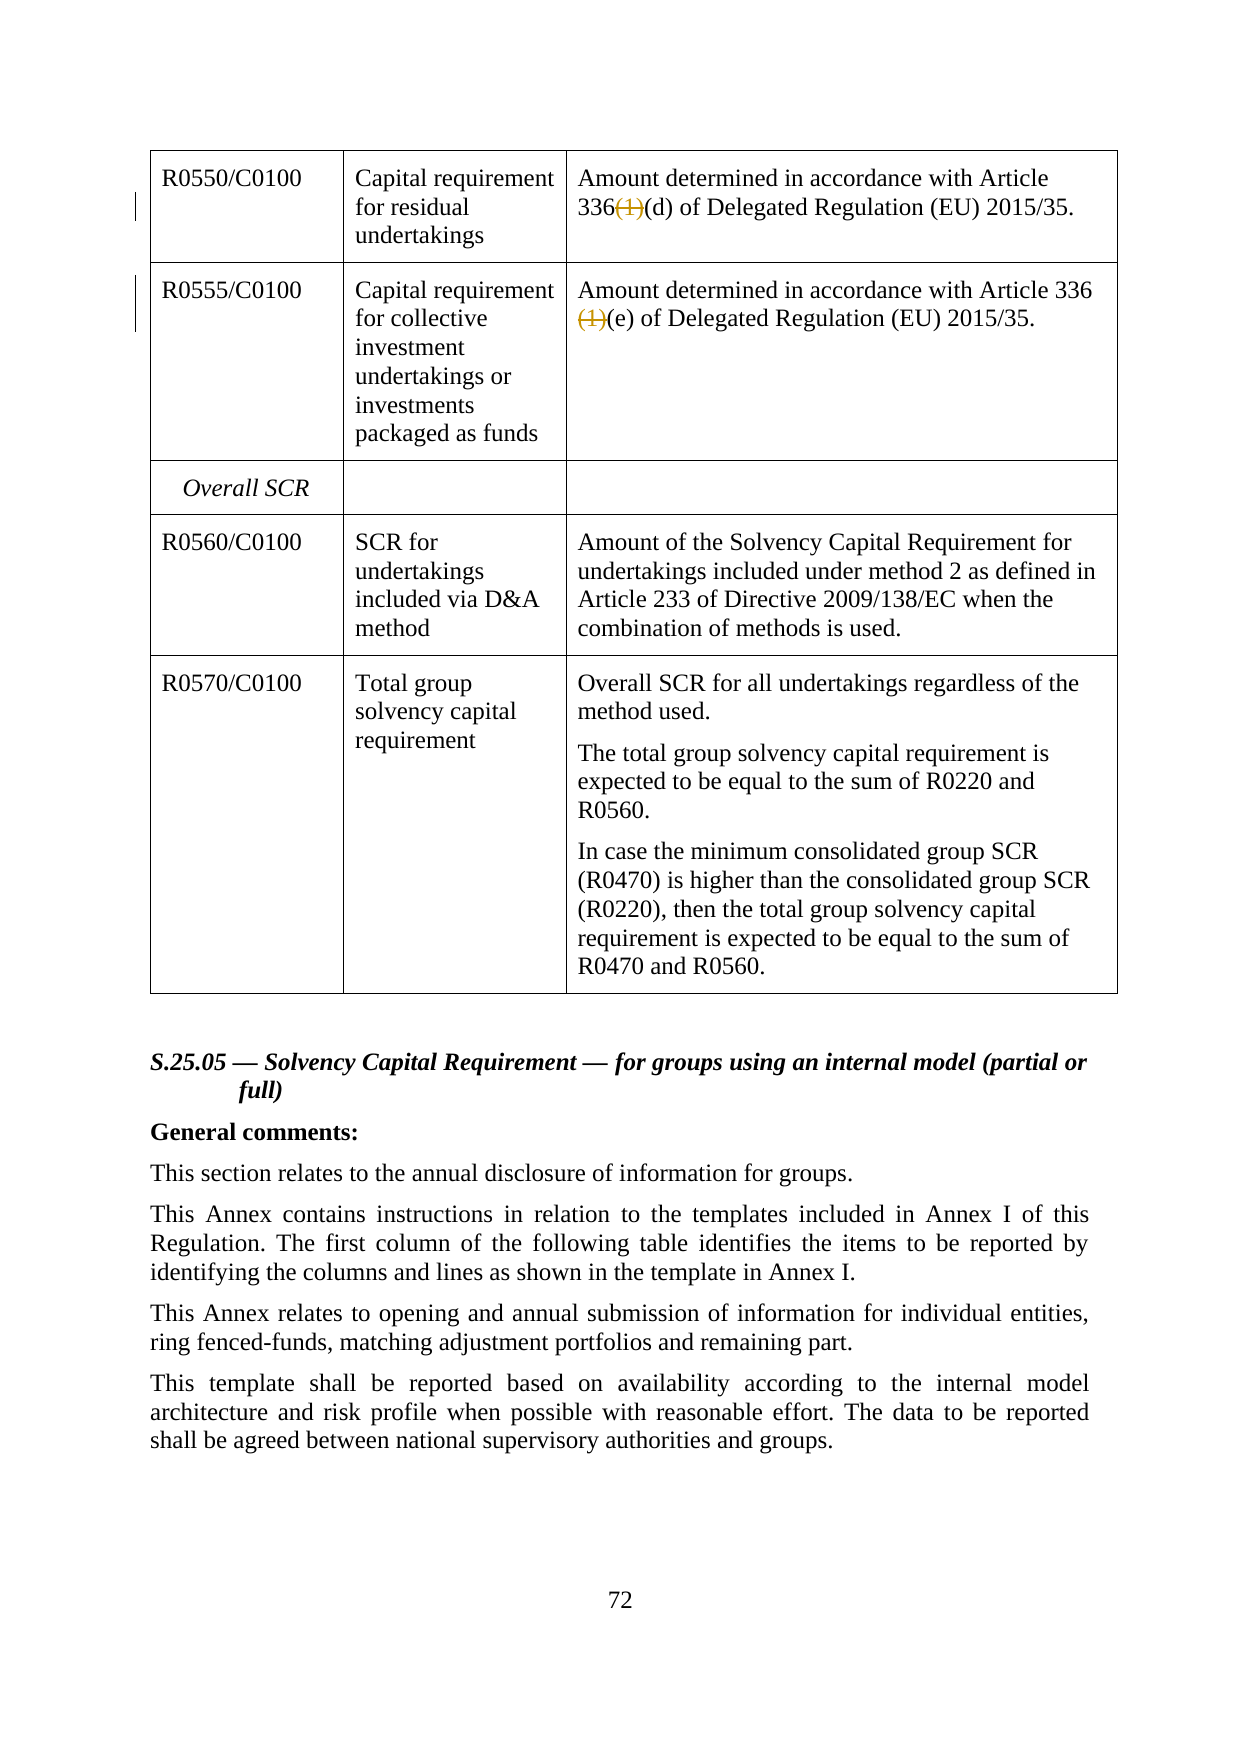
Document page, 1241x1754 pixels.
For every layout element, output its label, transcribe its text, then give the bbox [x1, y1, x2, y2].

table_cell R0570/C0100 [151, 656, 343, 993]
text This section relates to the annual disclosure of information for groups. [150, 1158, 1090, 1187]
table_cell Amount of the Solvency Capital Requirement for undertakings included under method 2 as defined in Article 233 of Directive 2009/138/EC when the combination of methods is used. [567, 515, 1117, 654]
table_cell [567, 461, 1117, 514]
table_cell [344, 461, 566, 514]
table_cell Overall SCR [151, 461, 343, 514]
text This Annex relates to opening and annual submission of information for individual entities, ring fenced-funds, matching adjustment portfolios and remaining part. [150, 1298, 1090, 1356]
table_cell R0555/C0100 [151, 263, 343, 460]
text This template shall be reported based on availability according to the internal model architecture and risk profile when possible with reasonable effort. The data to be reported shall be agreed between national supervisory authorities and groups. [150, 1368, 1090, 1454]
subtitle S.25.05 — Solvency Capital Requirement — for groups using an internal model (partial or full) [150, 1047, 1090, 1104]
table_cell Total group solvency capital requirement [344, 656, 566, 993]
table_cell Capital requirement for collective investment undertakings or investments packaged as funds [344, 263, 566, 460]
text General comments: [150, 1117, 1090, 1146]
table_cell Amount determined in accordance with Article 336(d) of Delegated Regulation (EU) 2015/35. [567, 151, 1117, 262]
table_cell R0550/C0100 [151, 151, 343, 262]
table_cell R0560/C0100 [151, 515, 343, 654]
table_cell Capital requirement for residual undertakings [344, 151, 566, 262]
table_cell Overall SCR for all undertakings regardless of the method used. The total group solvency capital requirement is expected to be equal to the sum of R0220 and R0560. In case the minimum consolidated group SCR (R0470) is higher than the consolidated group SCR (R0220), then the total group solvency capital requirement is expected to be equal to the sum of R0470 and R0560. [567, 656, 1117, 993]
table_cell SCR for undertakings included via D&A method [344, 515, 566, 654]
text This Annex contains instructions in relation to the templates included in Annex I of this Regulation. The first column of the following table identifies the items to be reported by identifying the columns and lines as shown in the template in Annex I. [150, 1199, 1090, 1286]
table_cell Amount determined in accordance with Article 336 (e) of Delegated Regulation (EU) 2015/35. [567, 263, 1117, 460]
